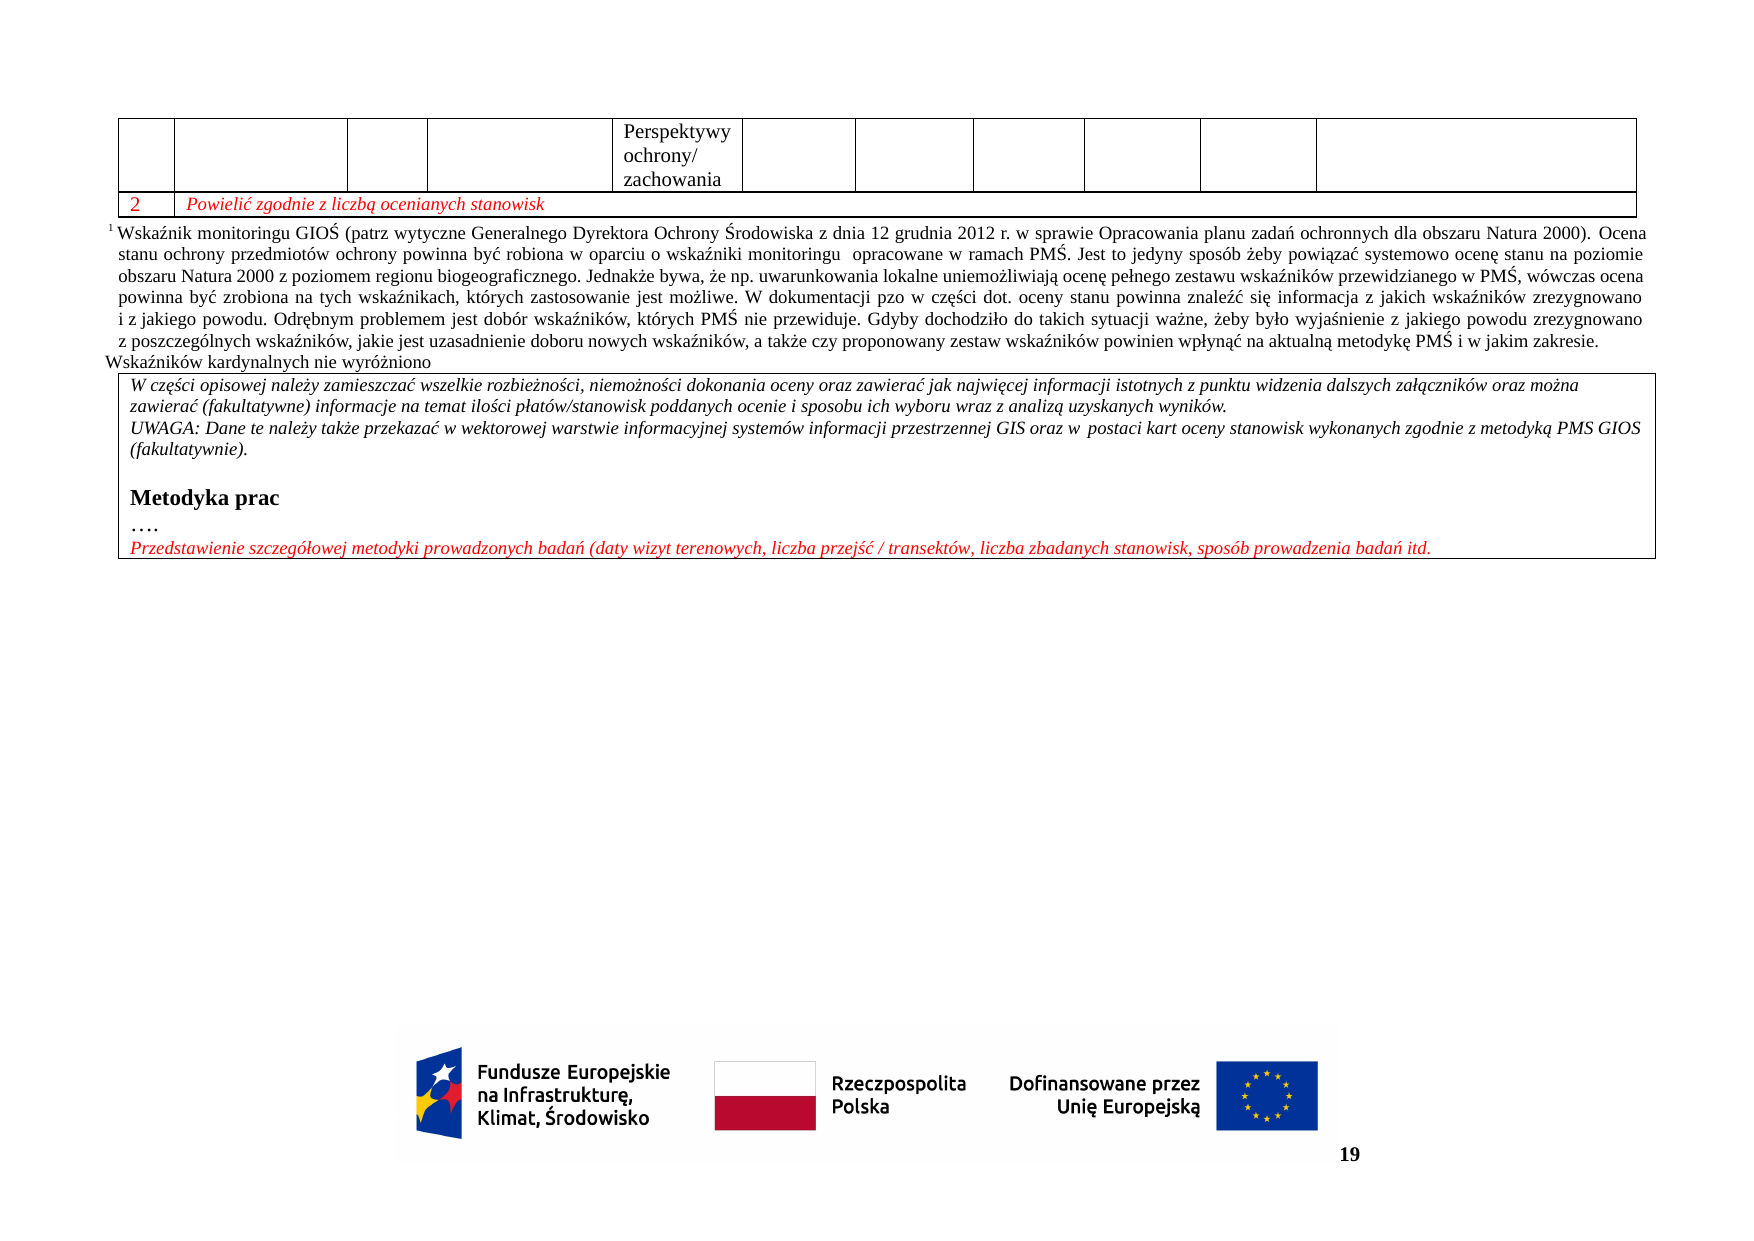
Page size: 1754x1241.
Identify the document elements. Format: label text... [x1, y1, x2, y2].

table_cell Powielić zgodnie z liczbą ocenianych stanowisk [175, 193, 1636, 216]
table_cell [1085, 119, 1200, 191]
table_cell 2 [119, 193, 174, 216]
table_header W części opisowej należy zamieszczać wszelkie rozbieżności, niemożności dokonania oceny oraz zawierać jak najwięcej informacji istotnych z punktu widzenia dalszych załączników oraz można zawierać (fakultatywne) informacje na temat ilości płatów/stanowisk poddanych ocenie i sposobu ich wyboru wraz z analizą uzyskanych wyników. UWAGA: Dane te należy także przekazać w wektorowej warstwie informacyjnej systemów informacji przestrzennej GIS oraz w postaci kart oceny stanowisk wykonanych zgodnie z metodyką PMS GIOS (fakultatywnie). Metodyka prac …. Przedstawienie szczegółowej metodyki prowadzonych badań (daty wizyt terenowych, liczba przejść / transektów, liczba zbadanych stanowisk, sposób prowadzenia badań itd. [119, 374, 1655, 558]
text 1 Wskaźnik monitoringu GIOŚ (patrz wytyczne Generalnego Dyrektora Ochrony Środowiska z dnia 12 grudnia 2012 r. w sprawie Opracowania planu zadań ochronnych dla obszaru Natura 2000). Ocena stanu ochrony przedmiotów ochrony powinna być robiona w oparciu o wskaźniki monitoringu opracowane w ramach PMŚ. Jest to jedyny sposób żeby powiązać systemowo ocenę stanu na poziomie obszaru Natura 2000 z poziomem regionu biogeograficznego. Jednakże bywa, że np. uwarunkowania lokalne uniemożliwiają ocenę pełnego zestawu wskaźników przewidzianego w PMŚ, wówczas ocena powinna być zrobiona na tych wskaźnikach, których zastosowanie jest możliwe. W dokumentacji pzo w części dot. oceny stanu powinna znaleźć się informacja z jakich wskaźników zrezygnowano i z jakiego powodu. Odrębnym problemem jest dobór wskaźników, których PMŚ nie przewiduje. Gdyby dochodziło do takich sytuacji ważne, żeby było wyjaśnienie z jakiego powodu zrezygnowano z poszczególnych wskaźników, jakie jest uzasadnienie doboru nowych wskaźników, a także czy proponowany zestaw wskaźników powinien wpłynąć na aktualną metodykę PMŚ i w jakim zakresie. [108, 222, 1646, 351]
text Wskaźników kardynalnych nie wyróżniono [105, 351, 1646, 373]
table_cell [974, 119, 1084, 191]
table_cell Perspektywy ochrony/ zachowania [613, 119, 742, 191]
picture [394, 1024, 1339, 1162]
table_cell [856, 119, 973, 191]
table_cell [743, 119, 855, 191]
